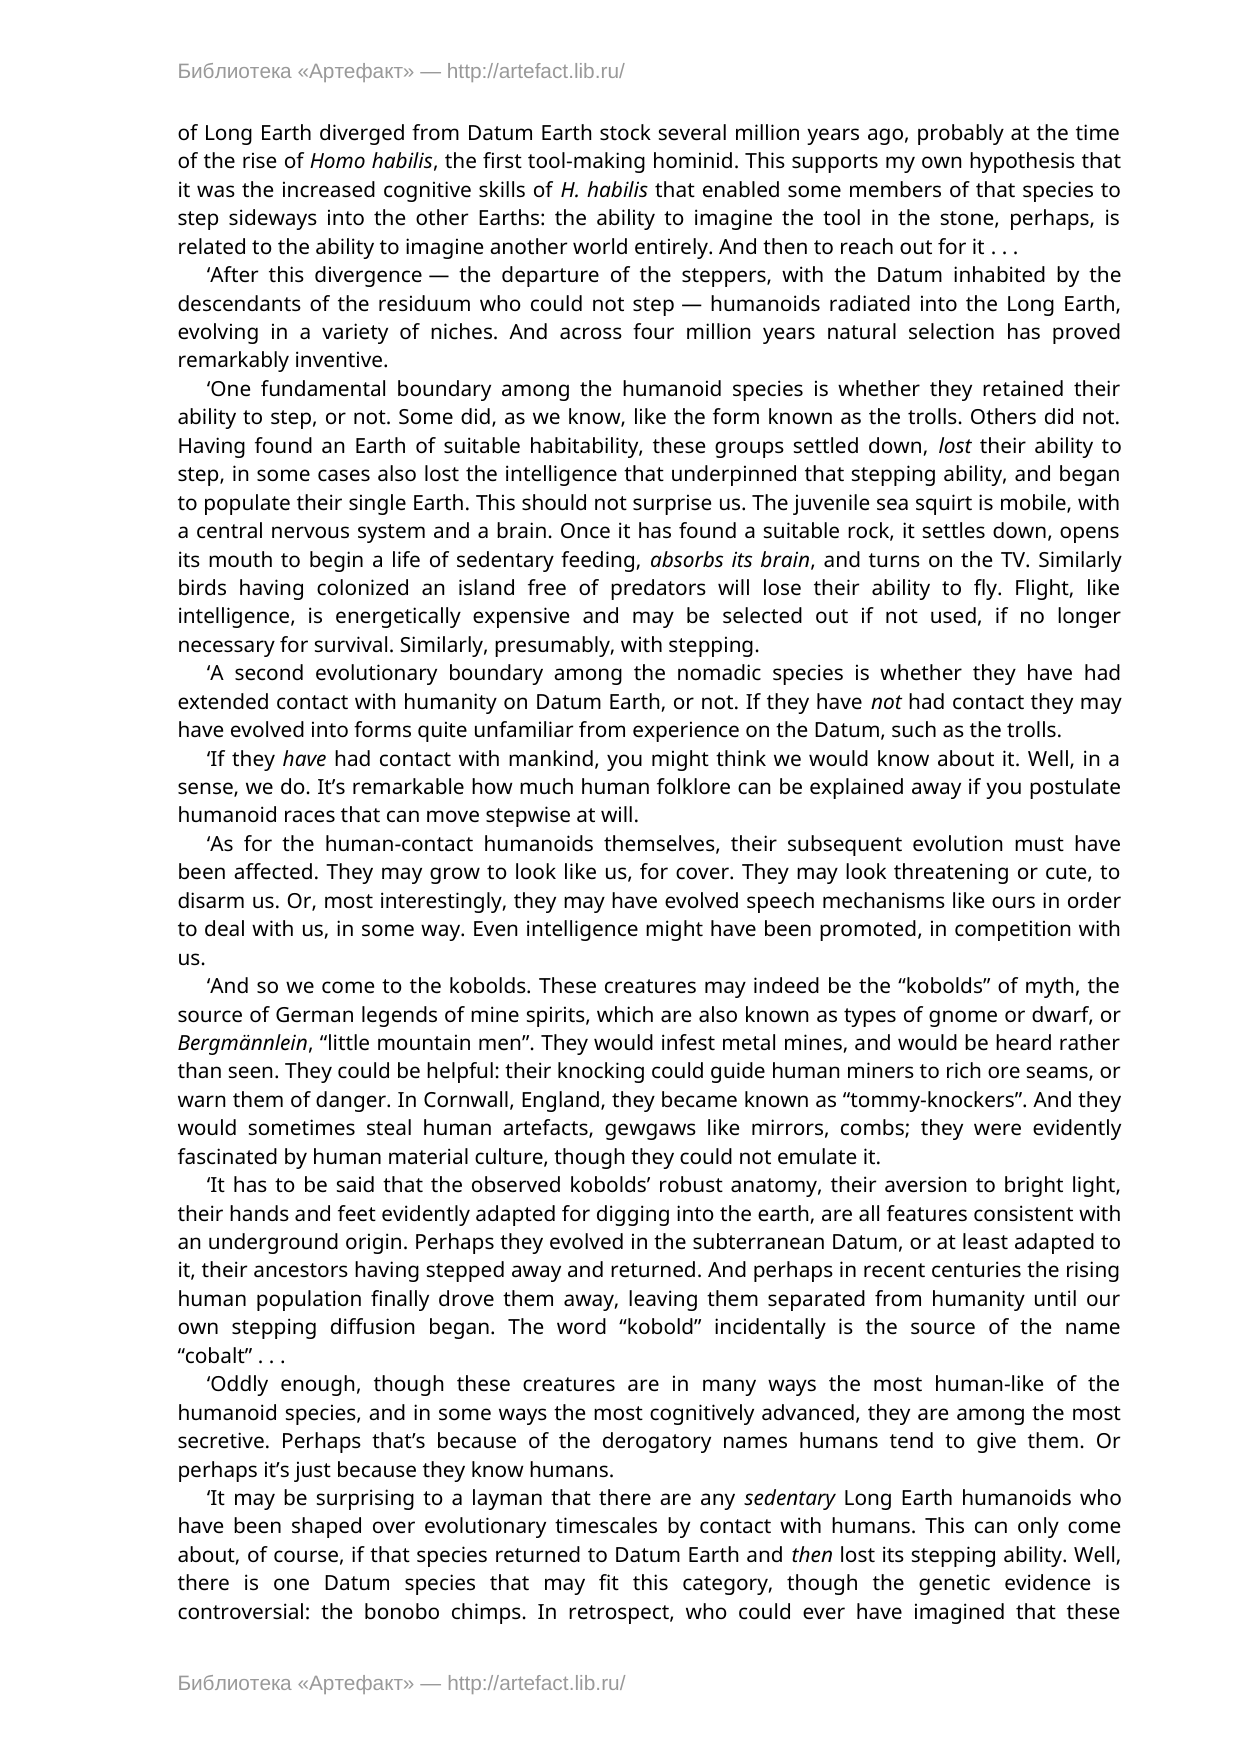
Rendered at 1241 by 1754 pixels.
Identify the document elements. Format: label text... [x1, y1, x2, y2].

text ‘And so we come to the kobolds. These creatures may indeed be the “kobolds” of myth, the source of German legends of mine spirits, which are also known as types of gnome or dwarf, or Bergmännlein, “little mountain men”. They would infest metal mines, and would be heard rather than seen. They could be helpful: their knocking could guide human miners to rich ore seams, or warn them of danger. In Cornwall, England, they became known as “tommy-knockers”. And they would sometimes steal human artefacts, gewgaws like mirrors, combs; they were evidently fascinated by human material culture, though they could not emulate it. [177, 971, 1122, 1170]
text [177, 1483, 1122, 1625]
text ‘If they have had contact with mankind, you might think we would know about it. Well, in a sense, we do. It’s remarkable how much human folklore can be explained away if you postulate humanoid races that can move stepwise at will. [177, 744, 1122, 829]
text ‘It has to be said that the observed kobolds’ robust anatomy, their aversion to bright light, their hands and feet evidently adapted for digging into the earth, are all features consistent with an underground origin. Perhaps they evolved in the subterranean Datum, or at least adapted to it, their ancestors having stepped away and returned. And perhaps in recent centuries the rising human population finally drove them away, leaving them separated from humanity until our own stepping diffusion began. The word “kobold” incidentally is the source of the name “cobalt” . . . [177, 1170, 1122, 1369]
text ‘A second evolutionary boundary among the nomadic species is whether they have had extended contact with humanity on Datum Earth, or not. If they have not had contact they may have evolved into forms quite unfamiliar from experience on the Datum, such as the trolls. [177, 658, 1122, 744]
text ‘As for the human-contact humanoids themselves, their subsequent evolution must have been affected. They may grow to look like us, for cover. They may look threatening or cute, to disarm us. Or, most interestingly, they may have evolved speech mechanisms like ours in order to deal with us, in some way. Even intelligence might have been promoted, in competition with us. [177, 829, 1122, 971]
text ‘One fundamental boundary among the humanoid species is whether they retained their ability to step, or not. Some did, as we know, like the form known as the trolls. Others did not. Having found an Earth of suitable habitability, these groups settled down, lost their ability to step, in some cases also lost the intelligence that underpinned that stepping ability, and began to populate their single Earth. This should not surprise us. The juvenile sea squirt is mobile, with a central nervous system and a brain. Once it has found a suitable rock, it settles down, opens its mouth to begin a life of sedentary feeding, absorbs its brain, and turns on the TV. Similarly birds having colonized an island free of predators will lose their ability to fly. Flight, like intelligence, is energetically expensive and may be selected out if not used, if no longer necessary for survival. Similarly, presumably, with stepping. [177, 374, 1122, 658]
text ‘Oddly enough, though these creatures are in many ways the most human-like of the humanoid species, and in some ways the most cognitively advanced, they are among the most secretive. Perhaps that’s because of the derogatory names humans tend to give them. Or perhaps it’s just because they know humans. [177, 1369, 1122, 1483]
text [177, 118, 1122, 260]
text ‘After this divergence — the departure of the steppers, with the Datum inhabited by the descendants of the residuum who could not step — humanoids radiated into the Long Earth, evolving in a variety of niches. And across four million years natural selection has proved remarkably inventive. [177, 260, 1122, 374]
